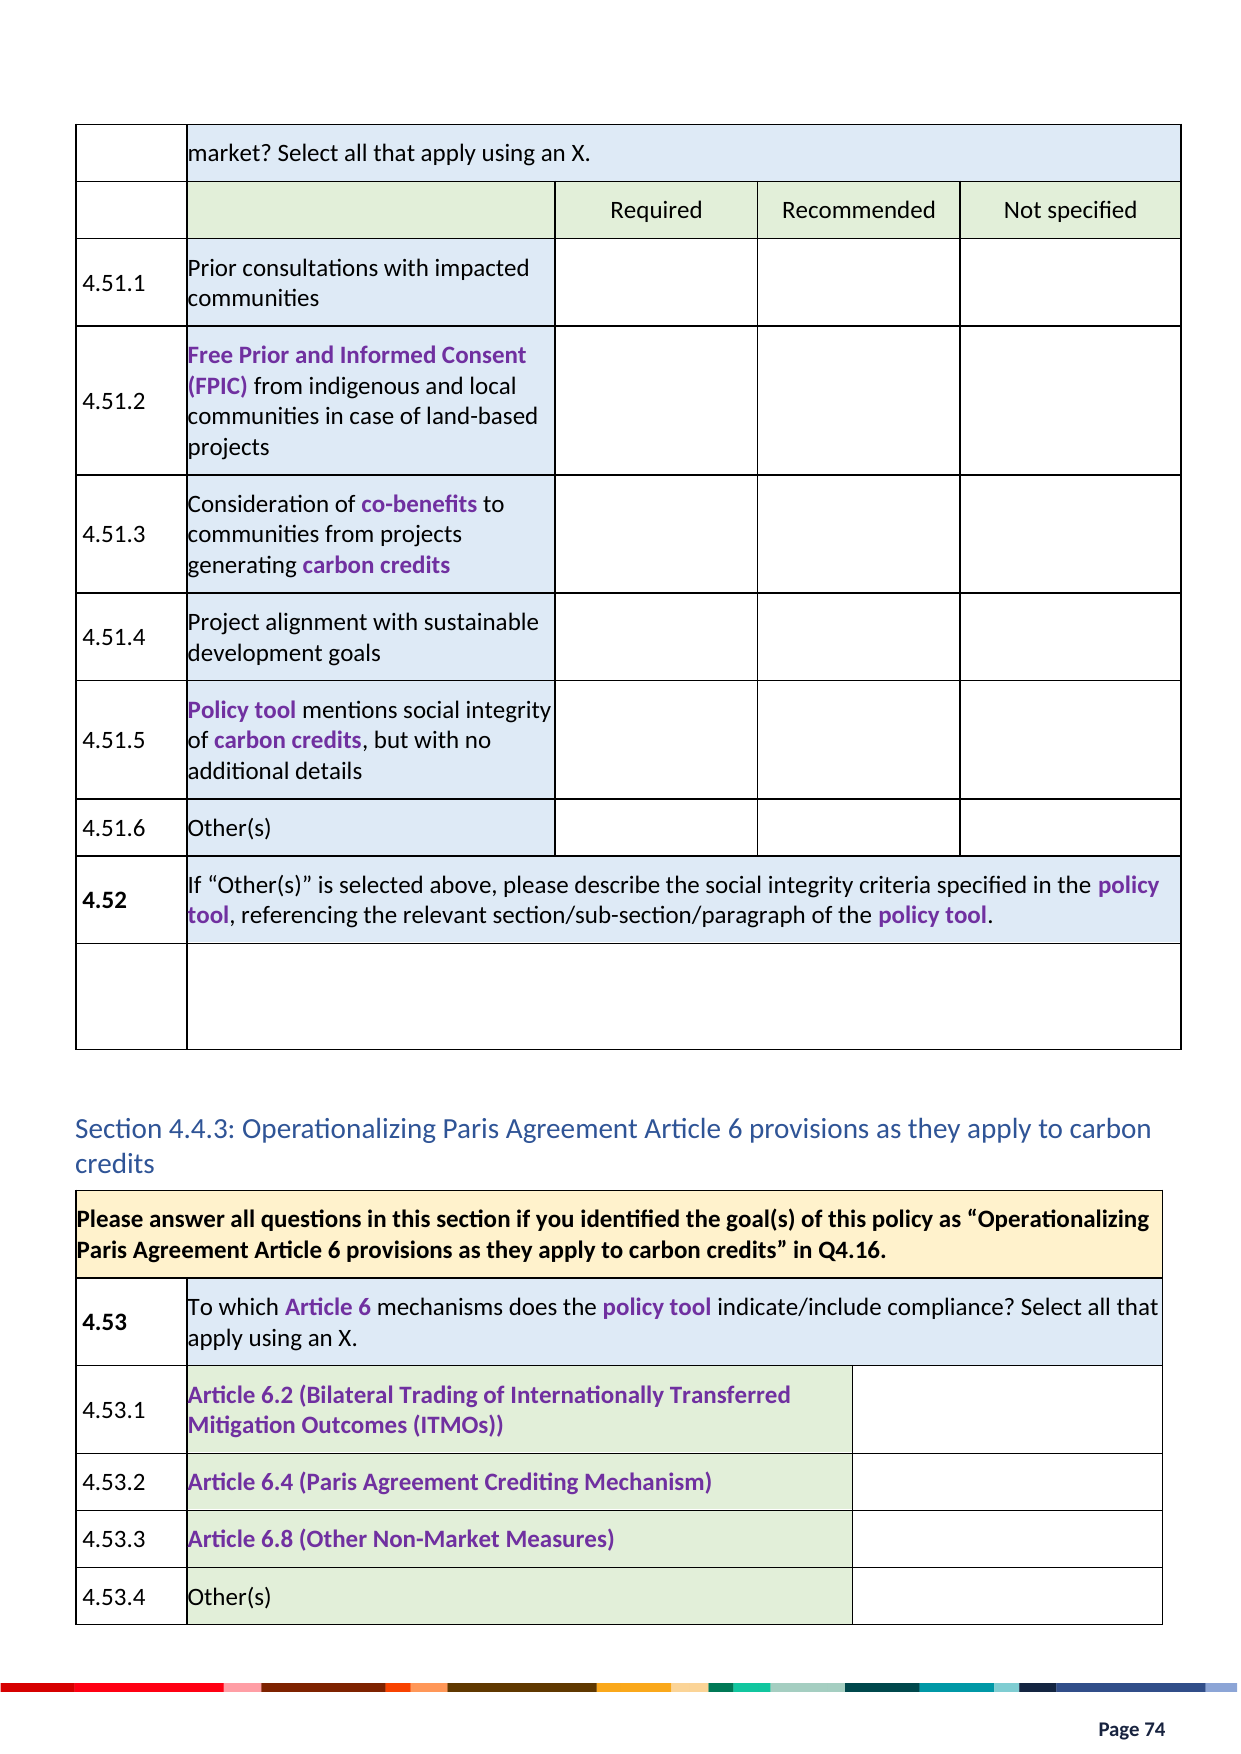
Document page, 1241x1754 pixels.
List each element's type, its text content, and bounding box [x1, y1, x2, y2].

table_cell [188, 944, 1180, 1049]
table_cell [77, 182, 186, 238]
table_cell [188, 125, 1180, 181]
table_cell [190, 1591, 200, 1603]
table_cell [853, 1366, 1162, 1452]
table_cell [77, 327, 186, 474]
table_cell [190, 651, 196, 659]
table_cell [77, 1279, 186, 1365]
picture [0, 1683, 1236, 1692]
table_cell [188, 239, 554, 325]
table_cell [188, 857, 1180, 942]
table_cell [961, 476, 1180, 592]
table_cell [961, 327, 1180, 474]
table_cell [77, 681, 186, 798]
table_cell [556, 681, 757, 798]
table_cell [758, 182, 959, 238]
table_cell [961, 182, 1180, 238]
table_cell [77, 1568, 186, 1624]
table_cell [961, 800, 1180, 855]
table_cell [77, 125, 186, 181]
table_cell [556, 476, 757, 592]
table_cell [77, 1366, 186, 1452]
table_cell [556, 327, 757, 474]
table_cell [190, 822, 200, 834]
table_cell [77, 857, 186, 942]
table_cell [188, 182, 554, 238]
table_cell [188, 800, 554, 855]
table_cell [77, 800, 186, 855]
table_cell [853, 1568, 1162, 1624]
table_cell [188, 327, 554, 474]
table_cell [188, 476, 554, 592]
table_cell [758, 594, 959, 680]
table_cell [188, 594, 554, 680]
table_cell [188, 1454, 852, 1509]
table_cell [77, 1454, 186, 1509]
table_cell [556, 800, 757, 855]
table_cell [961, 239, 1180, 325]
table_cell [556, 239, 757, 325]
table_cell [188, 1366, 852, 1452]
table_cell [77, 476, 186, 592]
subtitle Section 4.4.3: Operationalizing Paris Agreement Article 6 provisions as they apply to carbon credits [75, 1110, 1165, 1181]
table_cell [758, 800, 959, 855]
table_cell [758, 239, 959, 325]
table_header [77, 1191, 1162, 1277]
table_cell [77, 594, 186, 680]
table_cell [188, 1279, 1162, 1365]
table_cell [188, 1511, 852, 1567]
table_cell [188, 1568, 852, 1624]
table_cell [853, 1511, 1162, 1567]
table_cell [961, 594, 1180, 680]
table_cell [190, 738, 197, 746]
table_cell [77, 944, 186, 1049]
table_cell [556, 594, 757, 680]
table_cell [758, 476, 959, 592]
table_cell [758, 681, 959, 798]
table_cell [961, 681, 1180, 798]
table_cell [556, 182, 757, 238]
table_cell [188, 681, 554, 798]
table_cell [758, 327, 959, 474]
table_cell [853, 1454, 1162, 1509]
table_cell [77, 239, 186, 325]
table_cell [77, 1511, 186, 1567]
